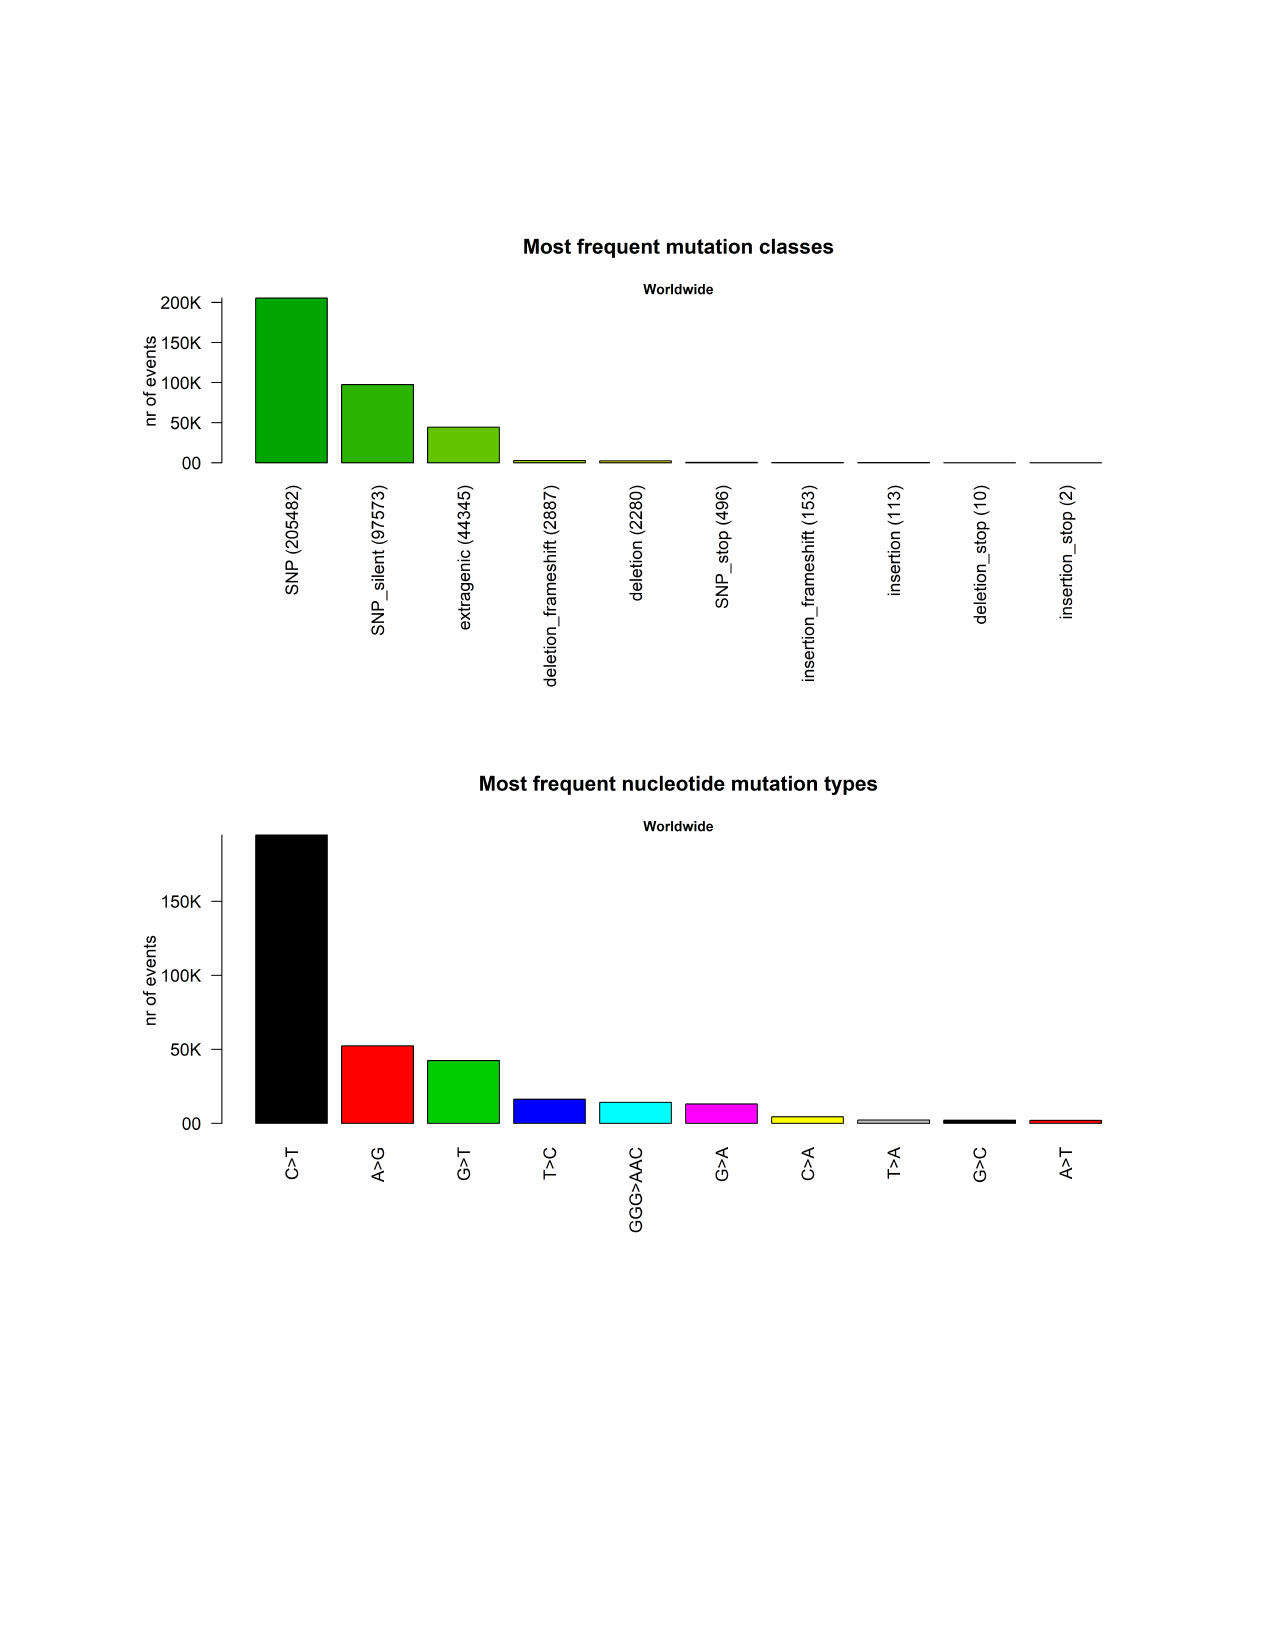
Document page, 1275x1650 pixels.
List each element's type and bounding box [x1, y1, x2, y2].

picture [118, 194, 1156, 714]
picture [118, 732, 1156, 1251]
